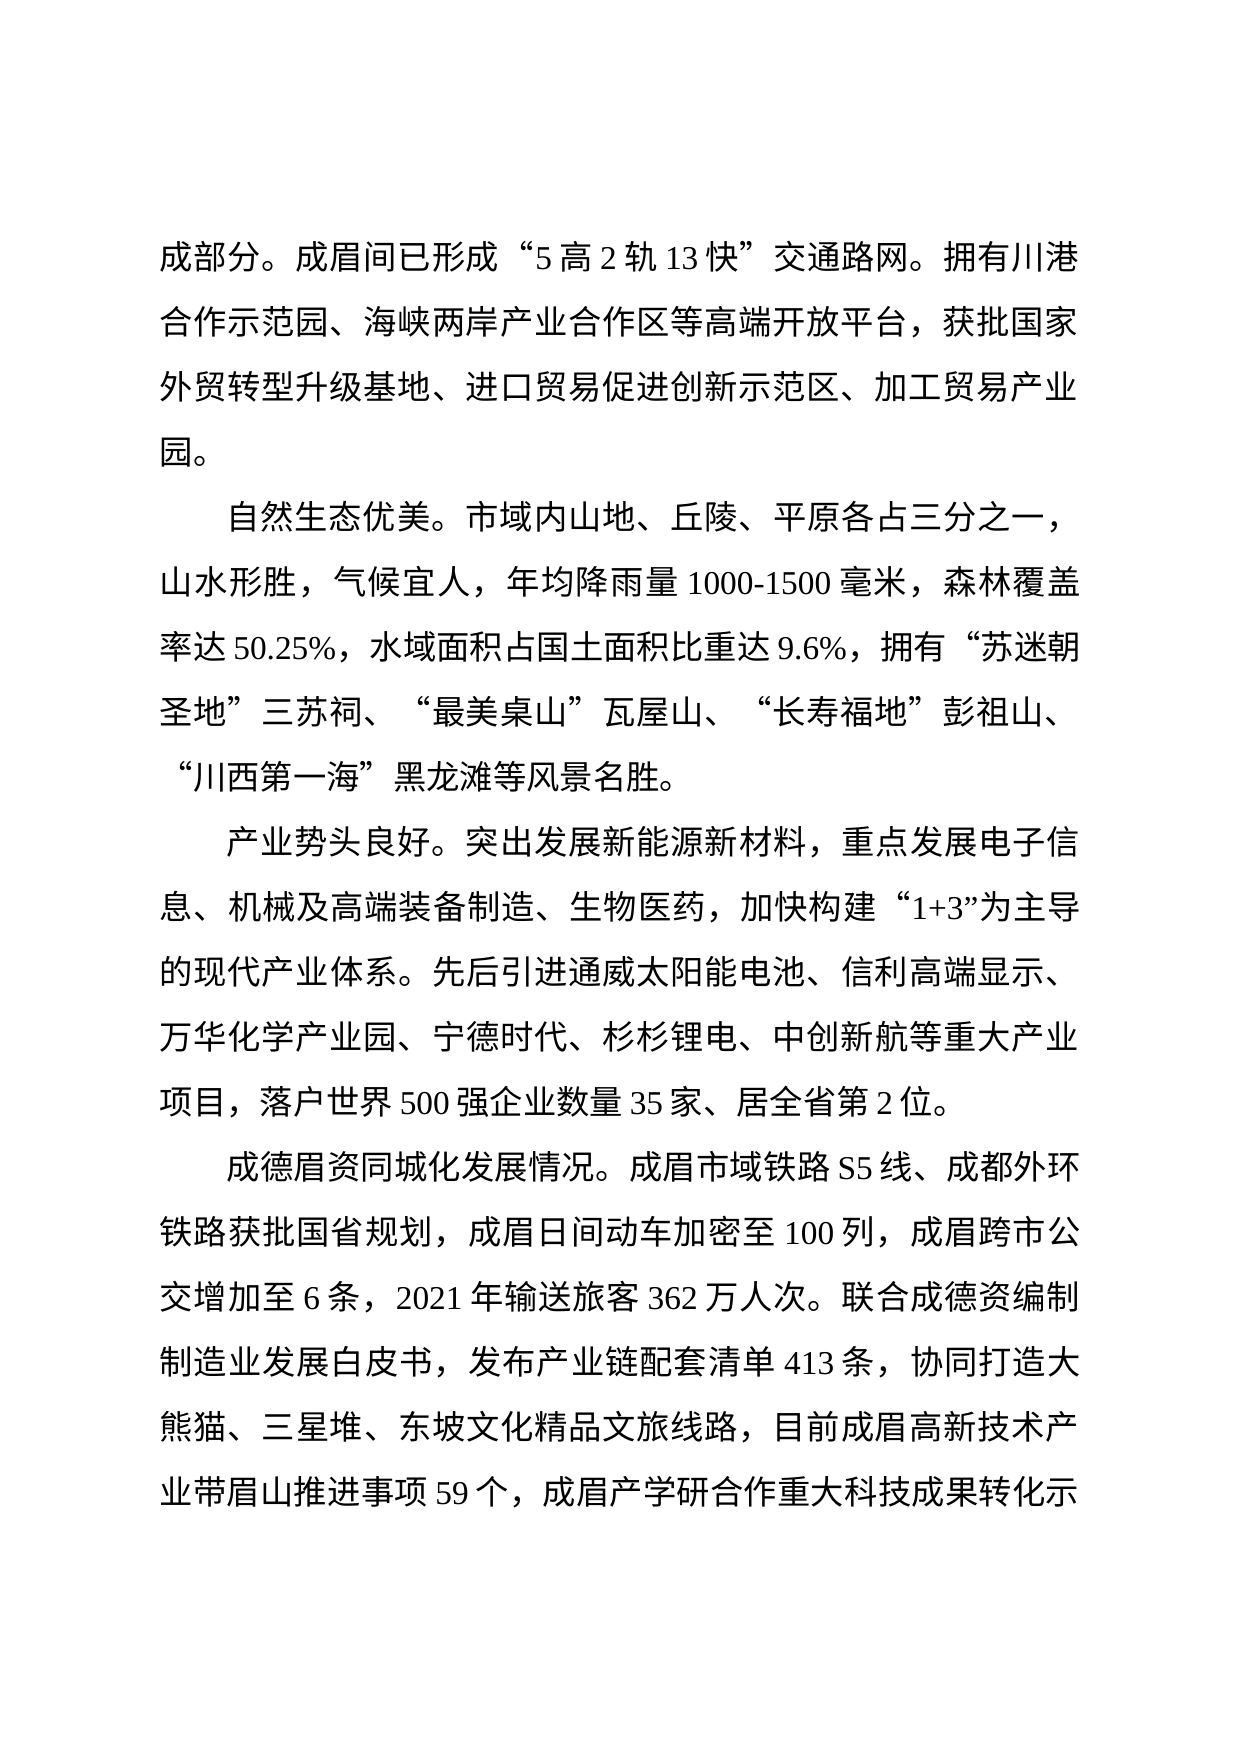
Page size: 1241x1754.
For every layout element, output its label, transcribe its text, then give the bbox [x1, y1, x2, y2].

text 自然生态优美。市域内山地、丘陵、平原各占三分之一，山水形胜，气候宜人，年均降雨量1000-1500毫米，森林覆盖率达50.25%，水域面积占国土面积比重达9.6%，拥有“苏迷朝圣地”三苏祠、“最美桌山”瓦屋山、“长寿福地”彭祖山、“川西第一海”黑龙滩等风景名胜。 [159, 482, 1081, 807]
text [159, 222, 1081, 482]
text 产业势头良好。突出发展新能源新材料，重点发展电子信息、机械及高端装备制造、生物医药，加快构建“1+3”为主导的现代产业体系。先后引进通威太阳能电池、信利高端显示、万华化学产业园、宁德时代、杉杉锂电、中创新航等重大产业项目，落户世界500强企业数量35家、居全省第2位。 [159, 807, 1081, 1132]
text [159, 1132, 1081, 1522]
